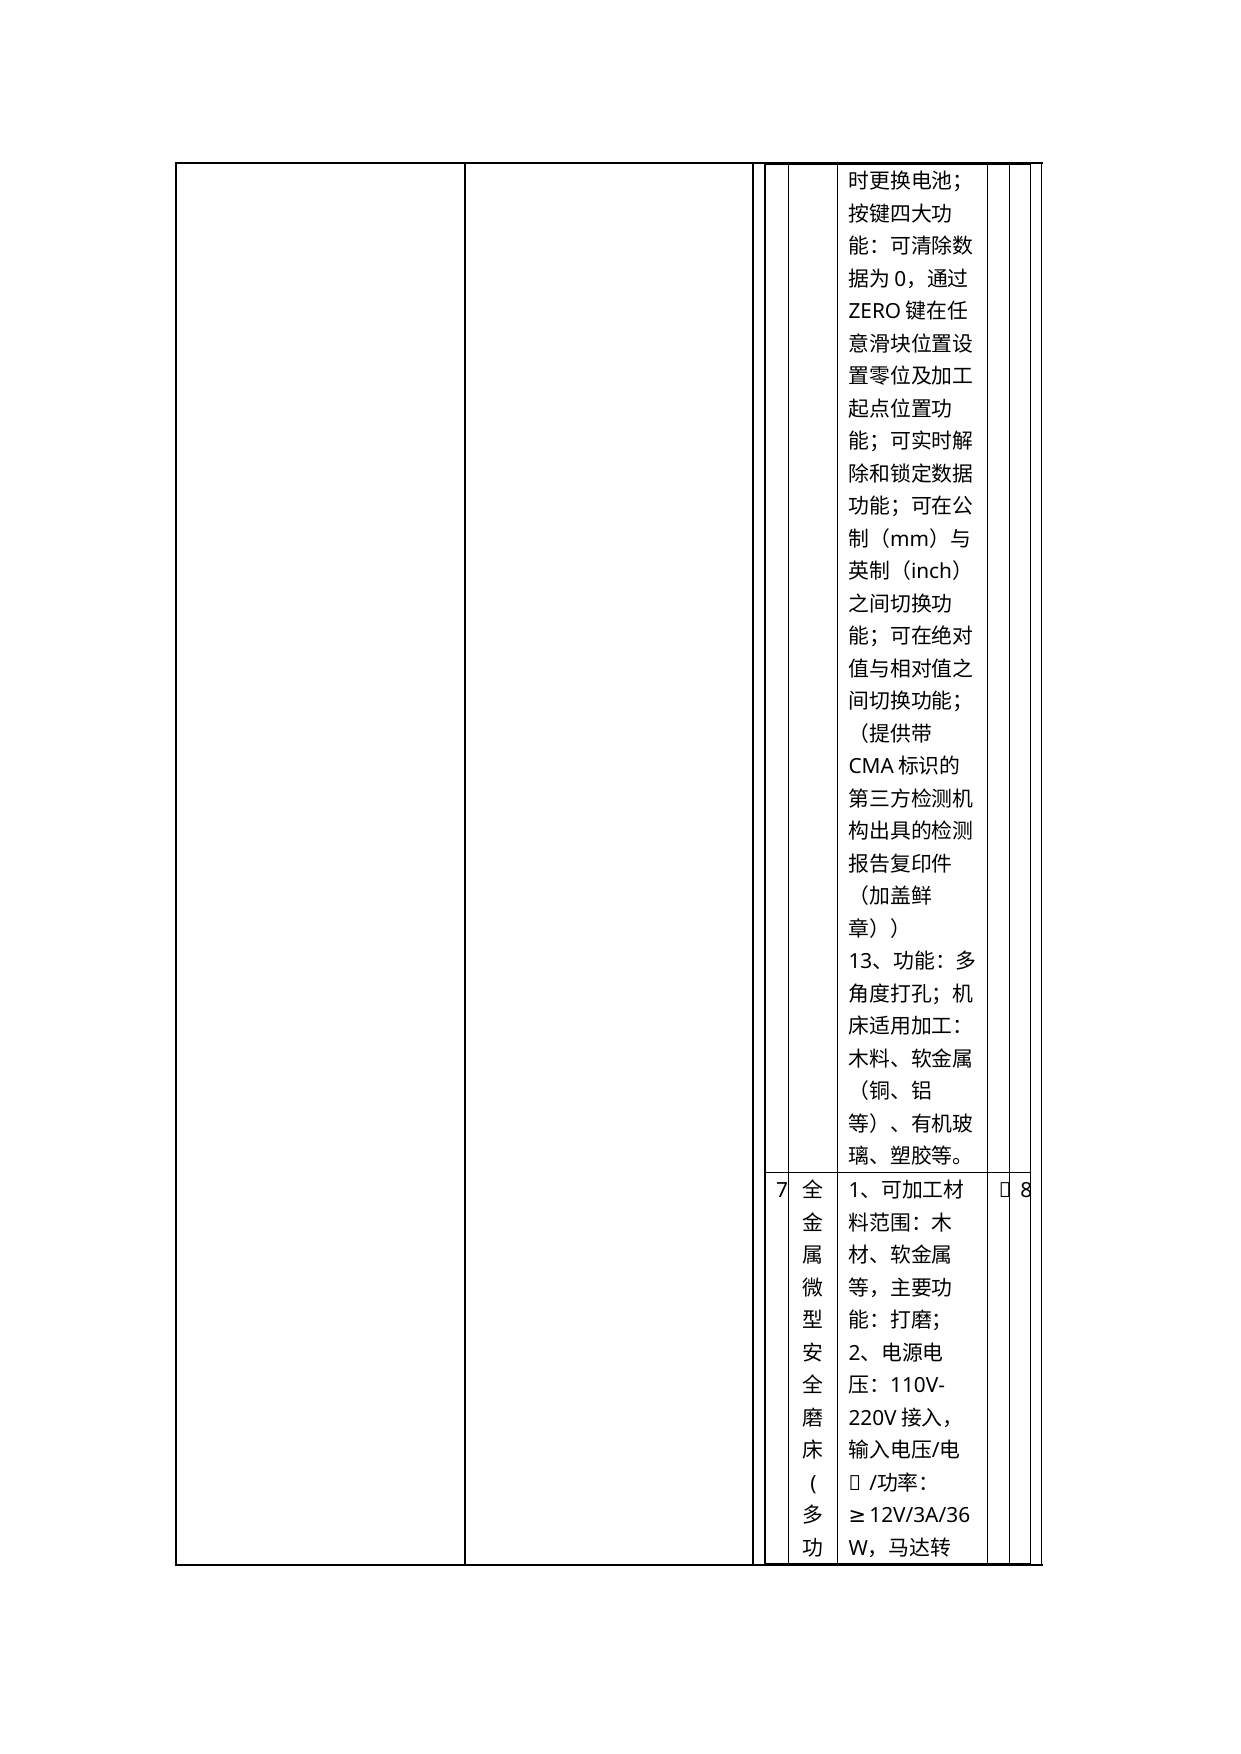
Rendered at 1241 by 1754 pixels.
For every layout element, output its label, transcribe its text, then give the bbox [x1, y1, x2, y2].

table_cell [1010, 1173, 1030, 1563]
table_cell [789, 165, 837, 1172]
table_cell [838, 1173, 987, 1563]
table_cell [466, 164, 752, 1564]
table_cell 1 [177, 164, 464, 1564]
table_cell [766, 165, 788, 1172]
table_cell [1010, 165, 1030, 1172]
table_cell [754, 164, 764, 1564]
table_cell [766, 1173, 788, 1563]
table_cell [988, 165, 1009, 1172]
table_cell [1031, 164, 1041, 1564]
table_cell [789, 1173, 837, 1563]
table_cell [838, 165, 987, 1172]
table_cell [988, 1173, 1009, 1563]
